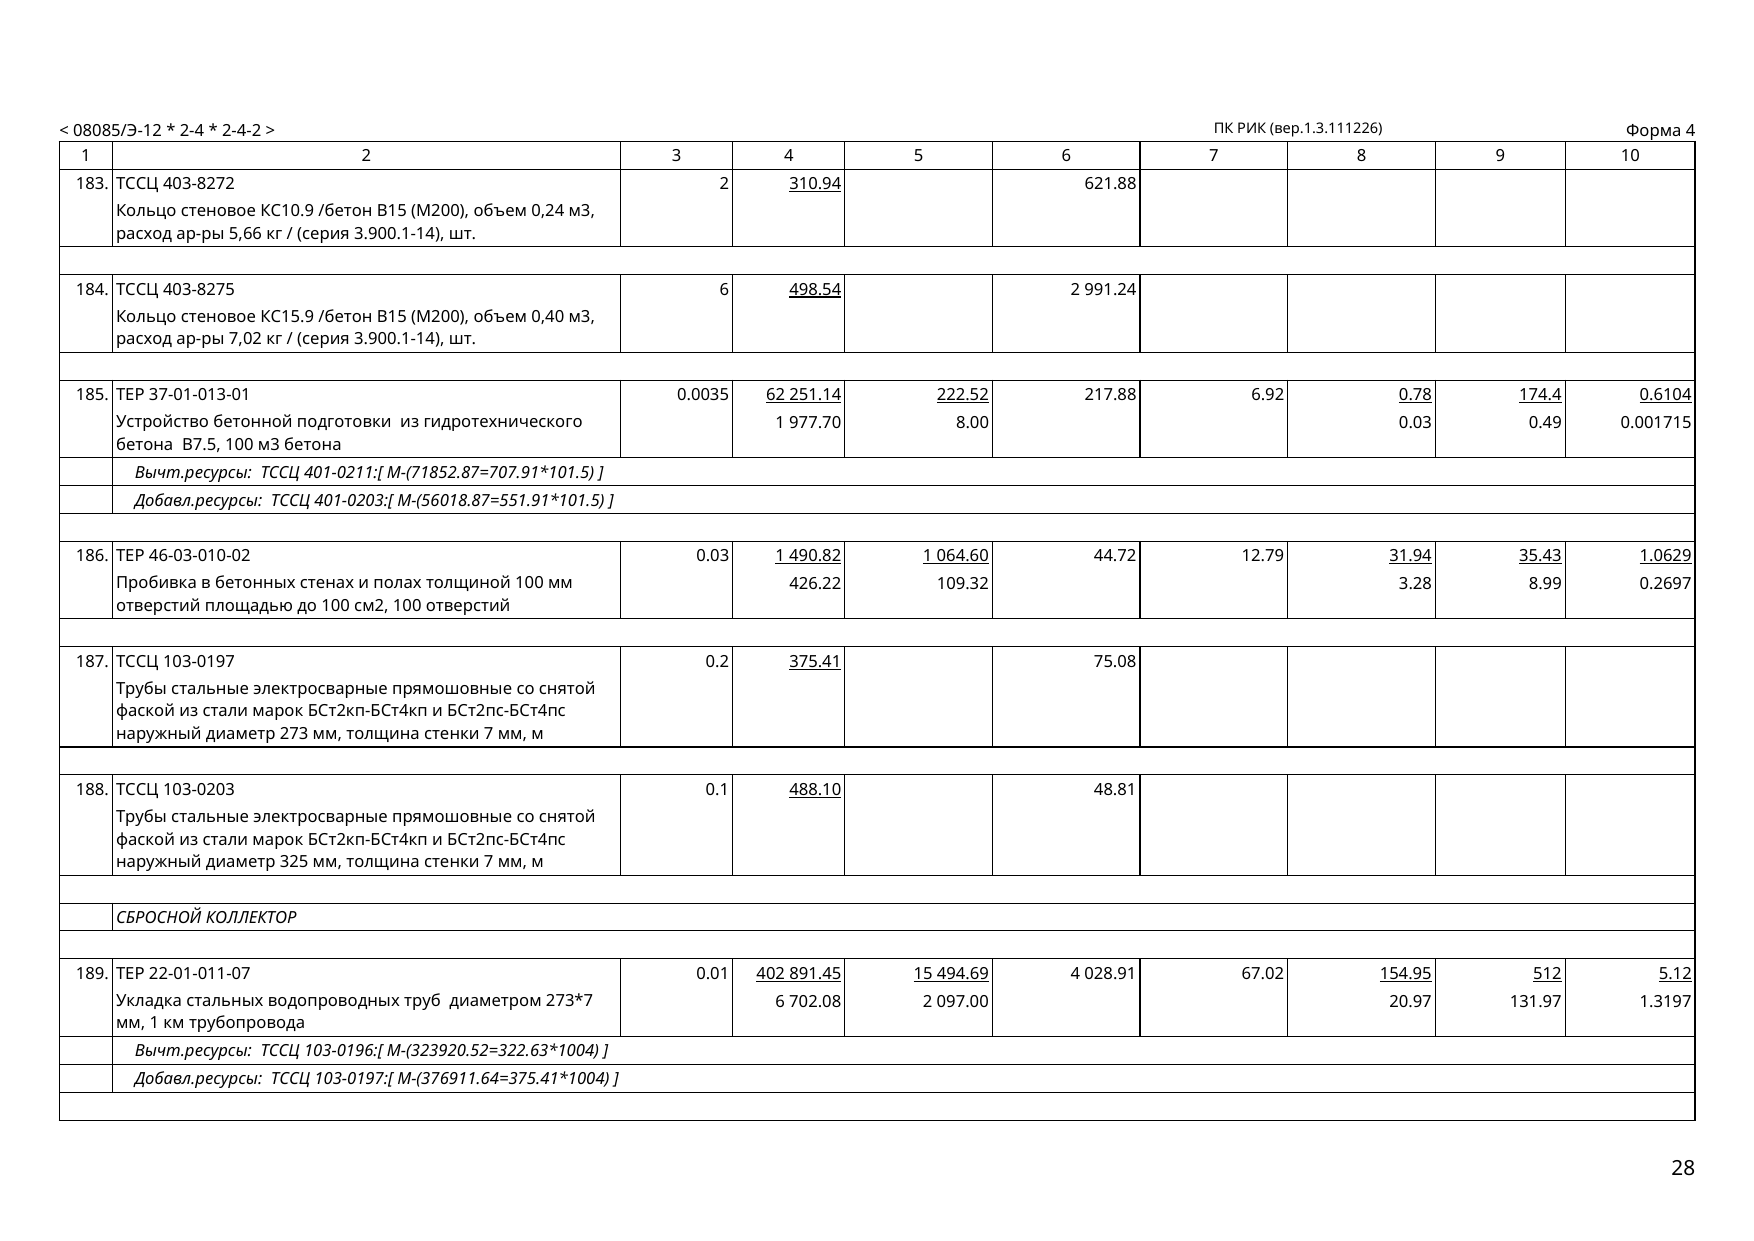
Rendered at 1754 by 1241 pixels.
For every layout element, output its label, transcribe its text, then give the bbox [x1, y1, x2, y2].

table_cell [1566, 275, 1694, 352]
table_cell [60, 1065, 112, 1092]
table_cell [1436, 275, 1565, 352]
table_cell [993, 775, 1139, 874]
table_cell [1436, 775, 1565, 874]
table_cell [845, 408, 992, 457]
table_header 9 [1436, 142, 1565, 169]
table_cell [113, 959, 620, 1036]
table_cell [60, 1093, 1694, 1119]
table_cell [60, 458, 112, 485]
table_header 7 [1141, 142, 1287, 169]
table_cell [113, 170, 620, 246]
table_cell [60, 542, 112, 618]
table_header 2 [113, 142, 620, 169]
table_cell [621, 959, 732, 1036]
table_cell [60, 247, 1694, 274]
table_header 3 [621, 142, 732, 169]
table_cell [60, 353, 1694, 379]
table_header 8 [1288, 142, 1435, 169]
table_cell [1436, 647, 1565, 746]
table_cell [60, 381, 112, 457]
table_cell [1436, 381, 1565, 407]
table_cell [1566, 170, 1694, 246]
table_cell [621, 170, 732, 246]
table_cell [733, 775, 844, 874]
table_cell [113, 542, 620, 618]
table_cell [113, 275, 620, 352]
table_header 10 [1566, 142, 1694, 169]
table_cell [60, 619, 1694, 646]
table_header 4 [733, 142, 844, 169]
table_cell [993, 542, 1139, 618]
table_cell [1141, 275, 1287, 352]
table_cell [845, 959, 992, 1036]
table_header 1 [60, 142, 112, 169]
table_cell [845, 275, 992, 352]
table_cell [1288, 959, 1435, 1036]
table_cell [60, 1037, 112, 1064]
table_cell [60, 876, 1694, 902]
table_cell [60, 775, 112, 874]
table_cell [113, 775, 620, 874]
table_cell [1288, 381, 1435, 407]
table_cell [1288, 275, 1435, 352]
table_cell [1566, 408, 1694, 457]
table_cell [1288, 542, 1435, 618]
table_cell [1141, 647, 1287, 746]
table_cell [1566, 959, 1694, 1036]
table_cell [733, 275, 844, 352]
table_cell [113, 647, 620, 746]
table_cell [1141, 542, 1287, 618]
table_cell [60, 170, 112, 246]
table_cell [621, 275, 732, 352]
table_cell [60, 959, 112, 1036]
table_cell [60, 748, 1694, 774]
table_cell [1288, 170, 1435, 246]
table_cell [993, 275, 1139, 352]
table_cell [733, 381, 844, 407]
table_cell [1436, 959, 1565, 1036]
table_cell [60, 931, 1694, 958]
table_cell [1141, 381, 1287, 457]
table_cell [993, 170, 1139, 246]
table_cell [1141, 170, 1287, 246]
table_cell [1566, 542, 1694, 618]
table_header 5 [845, 142, 992, 169]
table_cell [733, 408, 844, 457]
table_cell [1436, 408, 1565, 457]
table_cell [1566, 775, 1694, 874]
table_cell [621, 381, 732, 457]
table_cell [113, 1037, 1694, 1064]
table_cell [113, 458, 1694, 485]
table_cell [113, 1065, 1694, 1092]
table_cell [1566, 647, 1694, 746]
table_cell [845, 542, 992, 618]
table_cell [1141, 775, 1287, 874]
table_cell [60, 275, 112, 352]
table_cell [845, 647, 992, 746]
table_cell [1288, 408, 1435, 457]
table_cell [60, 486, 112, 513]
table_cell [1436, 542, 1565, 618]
table_header 6 [993, 142, 1139, 169]
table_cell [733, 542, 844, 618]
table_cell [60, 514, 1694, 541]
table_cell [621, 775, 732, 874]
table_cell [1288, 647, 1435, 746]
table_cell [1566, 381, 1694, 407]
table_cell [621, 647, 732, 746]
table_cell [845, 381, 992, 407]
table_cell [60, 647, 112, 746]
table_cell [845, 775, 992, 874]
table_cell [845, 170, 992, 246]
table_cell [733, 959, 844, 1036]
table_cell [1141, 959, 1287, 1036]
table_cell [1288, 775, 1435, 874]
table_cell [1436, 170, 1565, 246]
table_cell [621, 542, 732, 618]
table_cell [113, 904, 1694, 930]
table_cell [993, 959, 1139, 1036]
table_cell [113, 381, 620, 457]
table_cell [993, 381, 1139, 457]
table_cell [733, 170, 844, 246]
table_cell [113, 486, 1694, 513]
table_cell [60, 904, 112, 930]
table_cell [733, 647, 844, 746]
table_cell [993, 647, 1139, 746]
